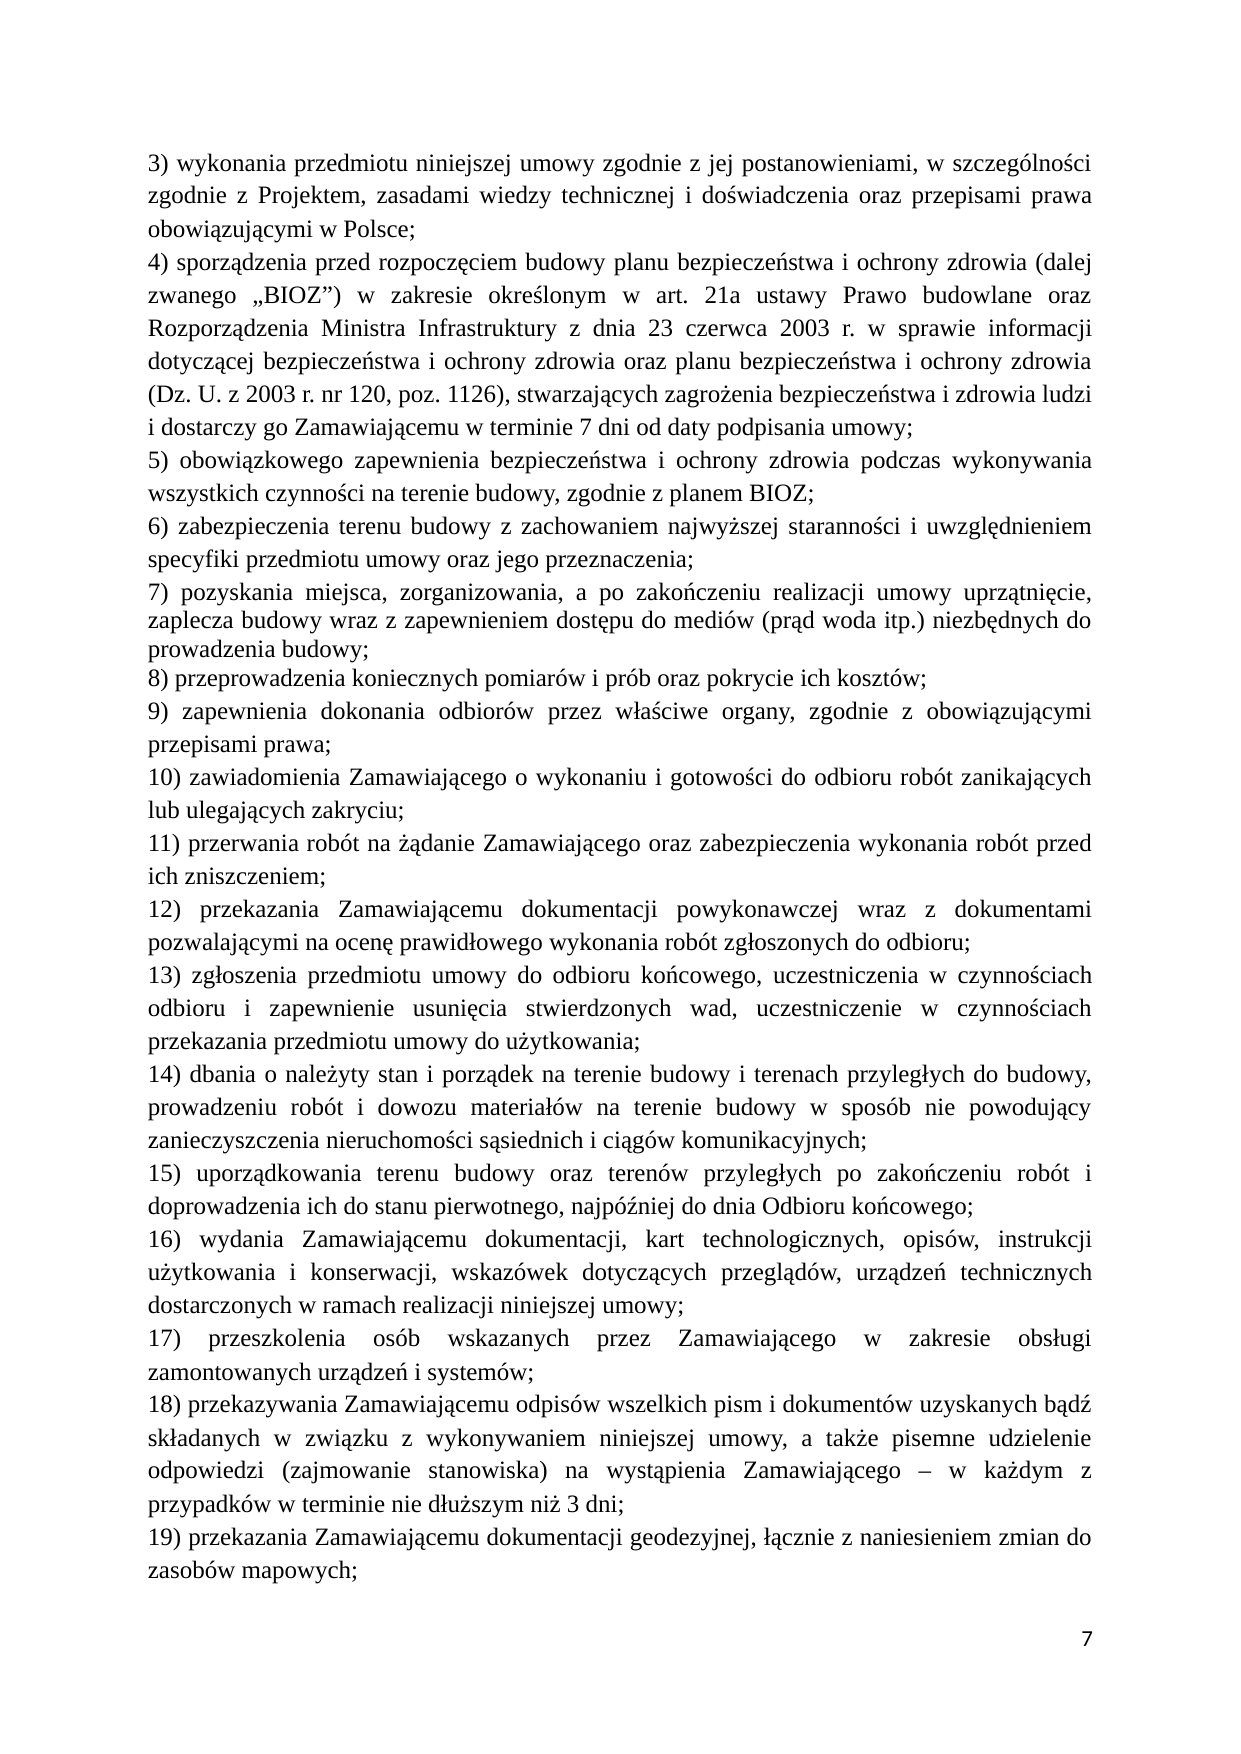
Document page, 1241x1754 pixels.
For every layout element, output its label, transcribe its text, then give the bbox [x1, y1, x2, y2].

text 3) wykonania przedmiotu niniejszej umowy zgodnie z jej postanowieniami, w szczególności zgodnie z Projektem, zasadami wiedzy technicznej i doświadczenia oraz przepisami prawa obowiązującymi w Polsce; [148, 148, 1093, 242]
text 13) zgłoszenia przedmiotu umowy do odbioru końcowego, uczestniczenia w czynnościach odbioru i zapewnienie usunięcia stwierdzonych wad, uczestniczenie w czynnościach przekazania przedmiotu umowy do użytkowania; [148, 960, 1093, 1055]
text 19) przekazania Zamawiającemu dokumentacji geodezyjnej, łącznie z naniesieniem zmian do zasobów mapowych; [148, 1522, 1093, 1583]
text 11) przerwania robót na żądanie Zamawiającego oraz zabezpieczenia wykonania robót przed ich zniszczeniem; [148, 828, 1093, 890]
text 7) pozyskania miejsca, zorganizowania, a po zakończeniu realizacji umowy uprzątnięcie, zaplecza budowy wraz z zapewnieniem dostępu do mediów (prąd woda itp.) niezbędnych do prowadzenia budowy; [148, 577, 1093, 663]
text 12) przekazania Zamawiającemu dokumentacji powykonawczej wraz z dokumentami pozwalającymi na ocenę prawidłowego wykonania robót zgłoszonych do odbioru; [148, 894, 1093, 956]
text 6) zabezpieczenia terenu budowy z zachowaniem najwyższej staranności i uwzględnieniem specyfiki przedmiotu umowy oraz jego przeznaczenia; [148, 511, 1093, 573]
text 14) dbania o należyty stan i porządek na terenie budowy i terenach przyległych do budowy, prowadzeniu robót i dowozu materiałów na terenie budowy w sposób nie powodujący zanieczyszczenia nieruchomości sąsiednich i ciągów komunikacyjnych; [148, 1059, 1093, 1154]
text 5) obowiązkowego zapewnienia bezpieczeństwa i ochrony zdrowia podczas wykonywania wszystkich czynności na terenie budowy, zgodnie z planem BIOZ; [148, 445, 1093, 507]
text 10) zawiadomienia Zamawiającego o wykonaniu i gotowości do odbioru robót zanikających lub ulegających zakryciu; [148, 762, 1093, 824]
text 8) przeprowadzenia koniecznych pomiarów i prób oraz pokrycie ich kosztów; [148, 663, 1093, 692]
text 18) przekazywania Zamawiającemu odpisów wszelkich pism i dokumentów uzyskanych bądź składanych w związku z wykonywaniem niniejszej umowy, a także pisemne udzielenie odpowiedzi (zajmowanie stanowiska) na wystąpienia Zamawiającego – w każdym z przypadków w terminie nie dłuższym niż 3 dni; [148, 1389, 1093, 1517]
text 16) wydania Zamawiającemu dokumentacji, kart technologicznych, opisów, instrukcji użytkowania i konserwacji, wskazówek dotyczących przeglądów, urządzeń technicznych dostarczonych w ramach realizacji niniejszej umowy; [148, 1224, 1093, 1319]
text 15) uporządkowania terenu budowy oraz terenów przyległych po zakończeniu robót i doprowadzenia ich do stanu pierwotnego, najpóźniej do dnia Odbioru końcowego; [148, 1158, 1093, 1220]
text 17) przeszkolenia osób wskazanych przez Zamawiającego w zakresie obsługi zamontowanych urządzeń i systemów; [148, 1323, 1093, 1385]
text 4) sporządzenia przed rozpoczęciem budowy planu bezpieczeństwa i ochrony zdrowia (dalej zwanego „BIOZ”) w zakresie określonym w art. 21a ustawy Prawo budowlane oraz Rozporządzenia Ministra Infrastruktury z dnia 23 czerwca 2003 r. w sprawie informacji dotyczącej bezpieczeństwa i ochrony zdrowia oraz planu bezpieczeństwa i ochrony zdrowia (Dz. U. z 2003 r. nr 120, poz. 1126), stwarzających zagrożenia bezpieczeństwa i zdrowia ludzi i dostarczy go Zamawiającemu w terminie 7 dni od daty podpisania umowy; [148, 247, 1093, 441]
text 9) zapewnienia dokonania odbiorów przez właściwe organy, zgodnie z obowiązującymi przepisami prawa; [148, 696, 1093, 758]
